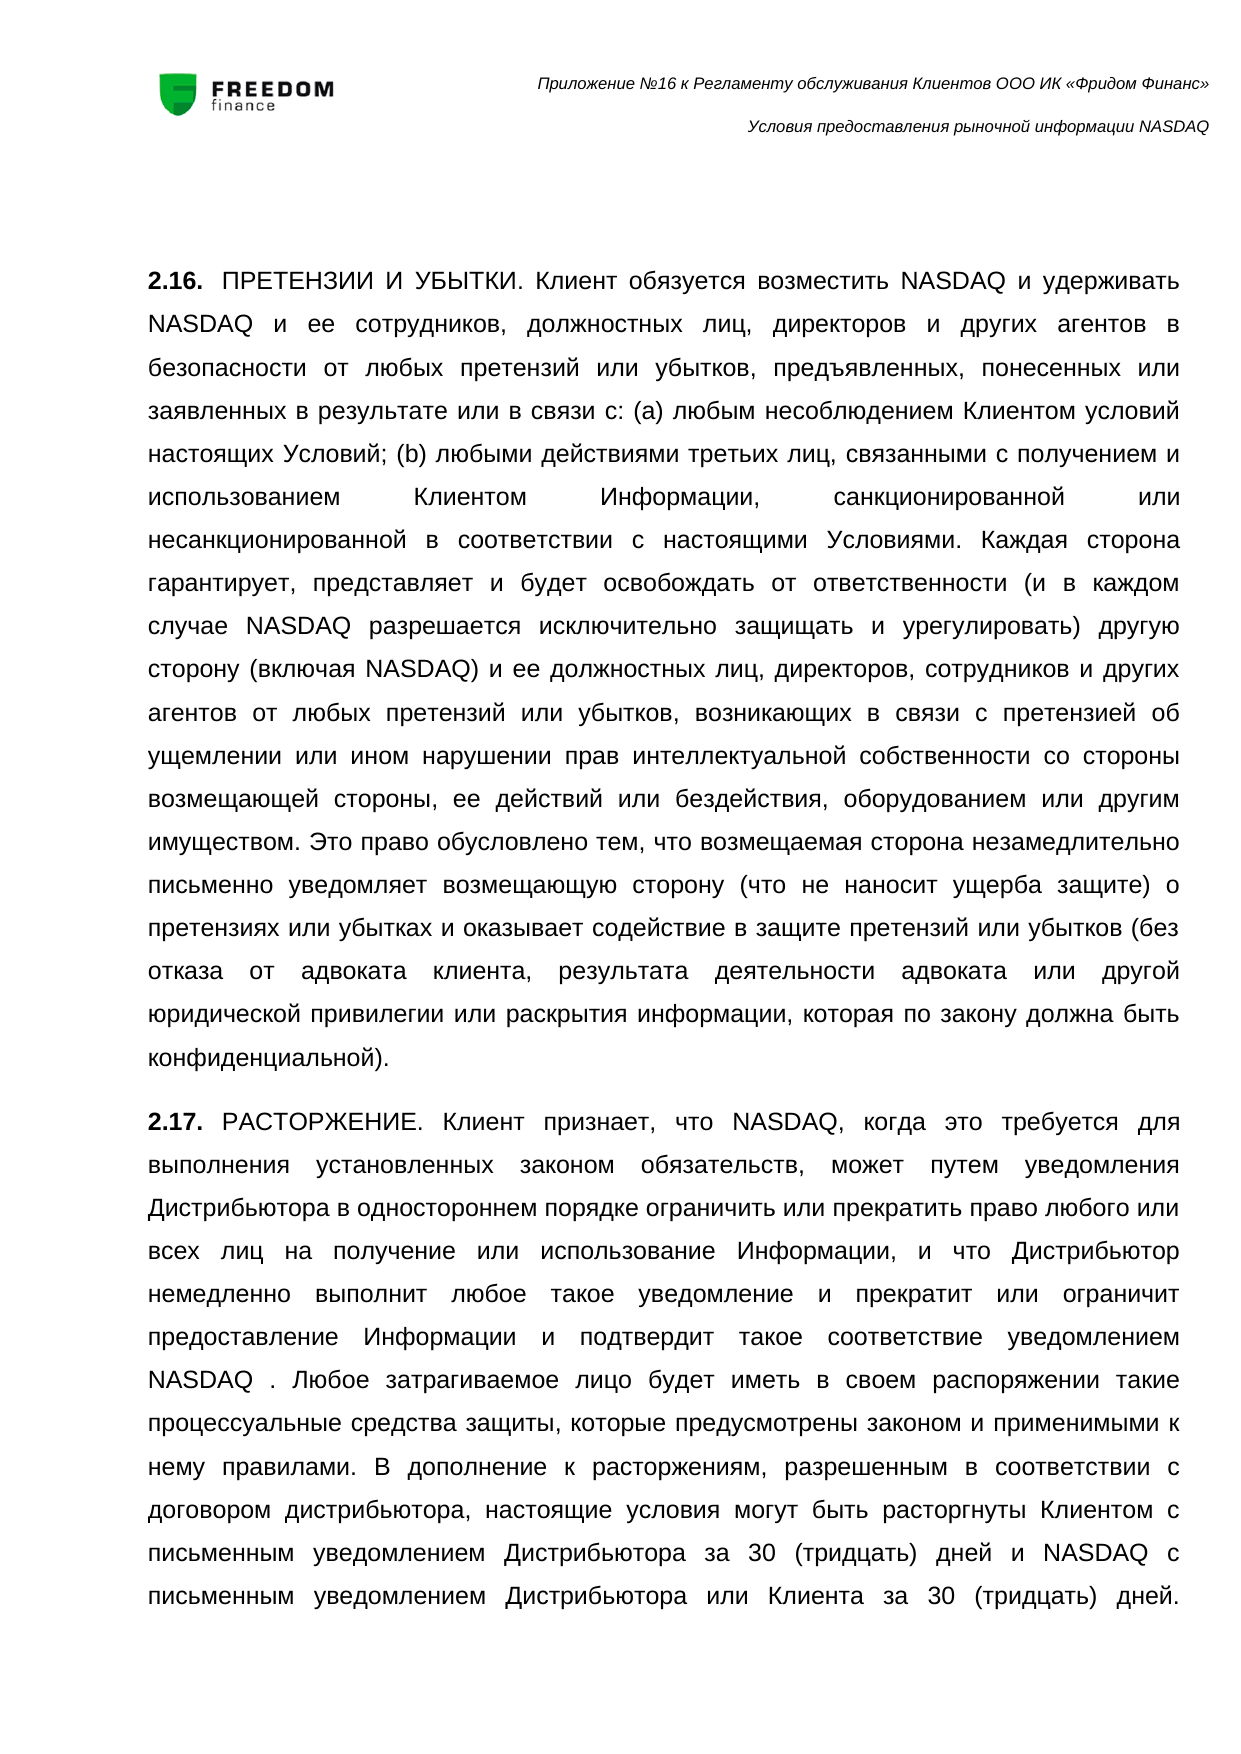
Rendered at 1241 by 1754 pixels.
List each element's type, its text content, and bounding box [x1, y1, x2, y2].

picture [158, 73, 337, 116]
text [148, 1106, 1181, 1609]
text ПРЕТЕНЗИИ И УБЫТКИ. Клиент обязуется возместить NASDAQ и удерживать NASDAQ и ее сотрудников, должностных лиц, директоров и других агентов в безопасности от любых претензий или убытков, предъявленных, понесенных или заявленных в результате или в связи с: (а) любым несоблюдением Клиентом условий настоящих Условий; (b) любыми действиями третьих лиц, связанными с получением и использованием Клиентом Информации, санкционированной или несанкционированной в соответствии с настоящими Условиями. Каждая сторона гарантирует, представляет и будет освобождать от ответственности (и в каждом случае NASDAQ разрешается исключительно защищать и урегулировать) другую сторону (включая NASDAQ) и ее должностных лиц, директоров, сотрудников и других агентов от любых претензий или убытков, возникающих в связи с претензией об ущемлении или ином нарушении прав интеллектуальной собственности со стороны возмещающей стороны, ее действий или бездействия, оборудованием или другим имуществом. Это право обусловлено тем, что возмещаемая сторона незамедлительно письменно уведомляет возмещающую сторону (что не наносит ущерба защите) о претензиях или убытках и оказывает содействие в защите претензий или убытков (без отказа от адвоката клиента, результата деятельности адвоката или другой юридической привилегии или раскрытия информации, которая по закону должна быть конфиденциальной). [148, 266, 1181, 1071]
